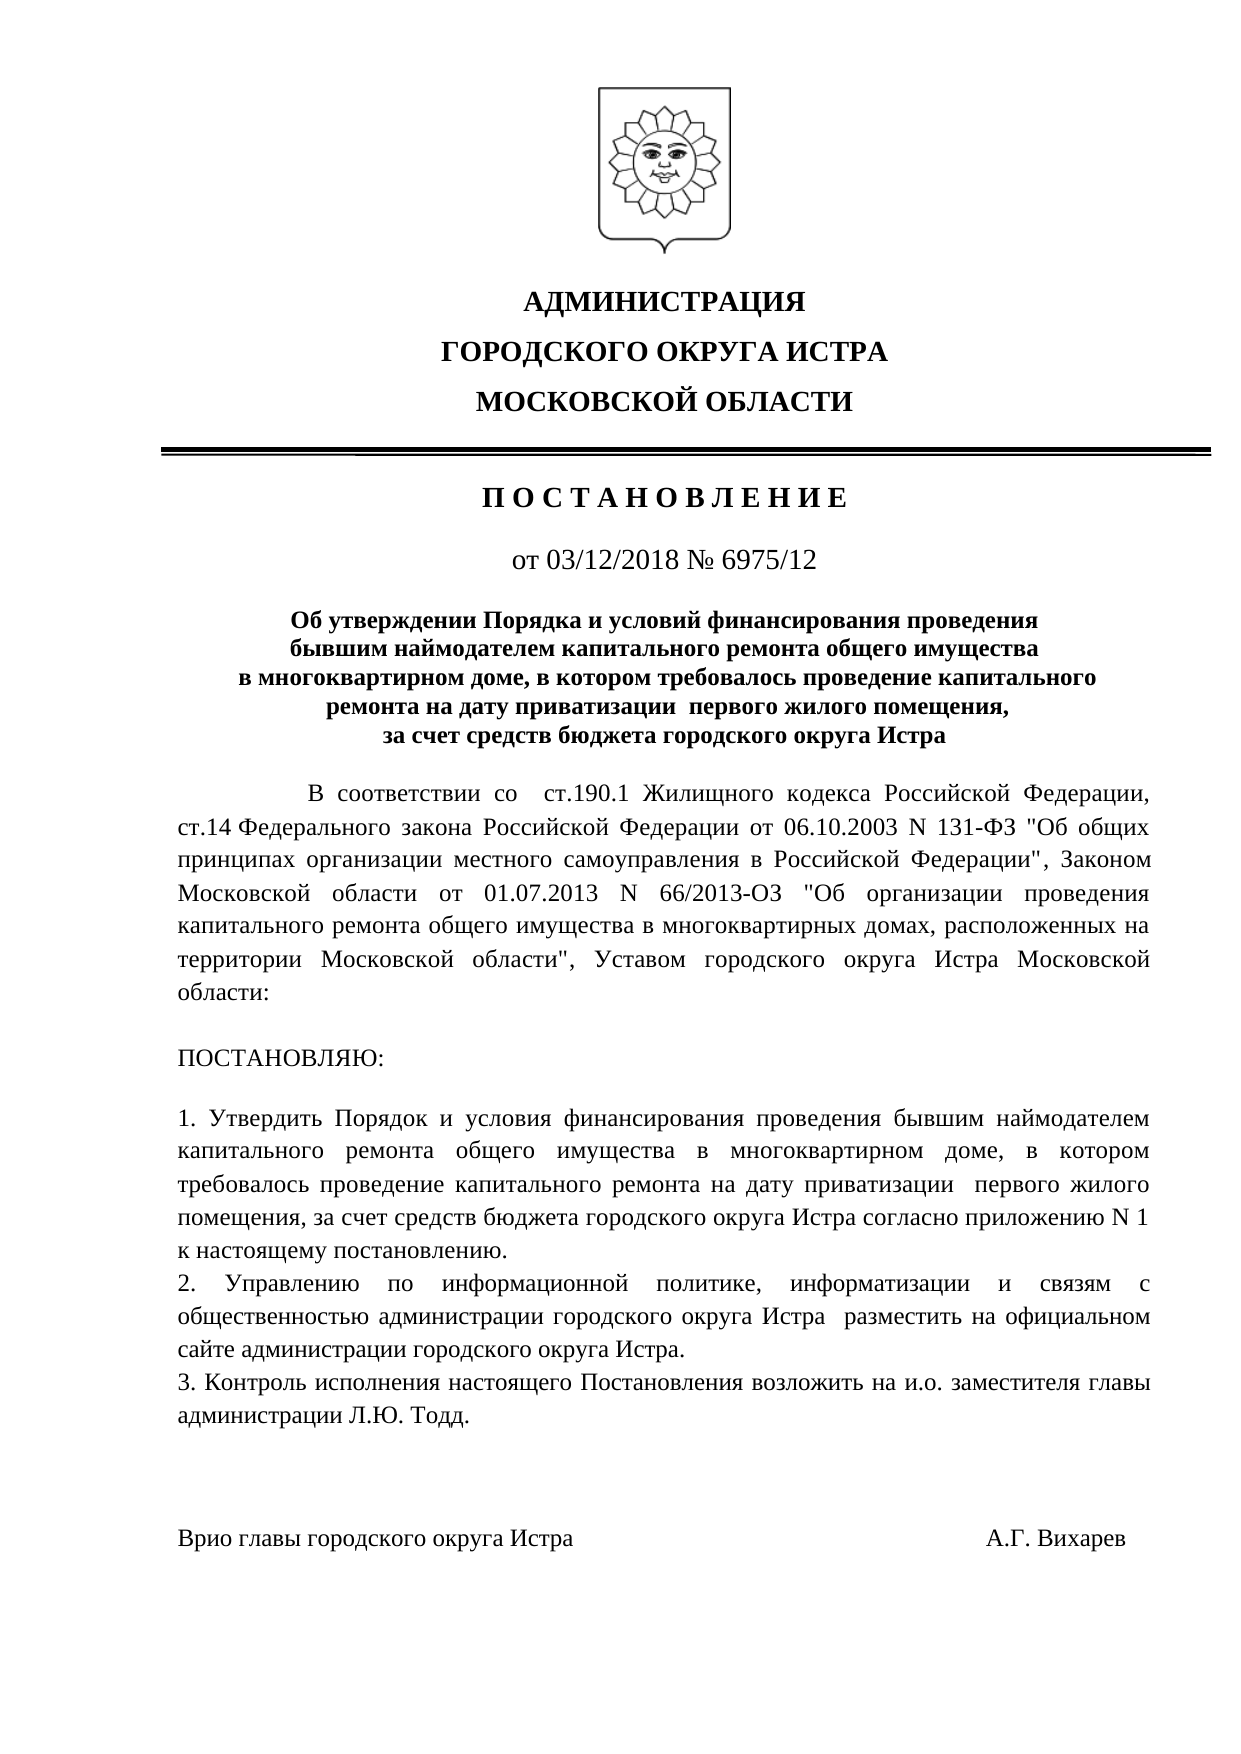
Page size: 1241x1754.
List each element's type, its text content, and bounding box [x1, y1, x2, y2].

text в многоквартирном доме, в котором требовалось проведение капитального [177, 662, 1152, 691]
text Врио главы городского округа Истра А.Г. Вихарев [177, 1523, 1152, 1552]
text от 03/12/2018 № 6975/12 [177, 542, 1152, 576]
text ремонта на дату приватизации первого жилого помещения, [177, 691, 1152, 720]
text 3. Контроль исполнения настоящего Постановления возложить на и.о. заместителя главы администрации Л.Ю. Тодд. [177, 1367, 1152, 1428]
text 1. Утвердить Порядок и условия финансирования проведения бывшим наймодателем капитального ремонта общего имущества в многоквартирном доме, в котором требовалось проведение капитального ремонта на дату приватизации первого жилого помещения, за счет средств бюджета городского округа Истра согласно приложению N 1 к настоящему постановлению. [177, 1103, 1152, 1263]
subtitle АДМИНИСТРАЦИЯ [177, 284, 1152, 317]
text П О С Т А Н О В Л Е Н И Е [177, 480, 1152, 514]
title МОСКОВСКОЙ ОБЛАСТИ [177, 384, 1152, 418]
text ГОРОДСКОГО ОКРУГА ИСТРА [177, 334, 1152, 368]
text 2. Управлению по информационной политике, информатизации и связям с общественностью администрации городского округа Истра разместить на официальном сайте администрации городского округа Истра. [177, 1268, 1152, 1362]
text за счет средств бюджета городского округа Истра [177, 720, 1152, 748]
text Об утверждении Порядка и условий финансирования проведения [177, 605, 1152, 633]
text бывшим наймодателем капитального ремонта общего имущества [177, 633, 1152, 662]
text В соответствии со ст.190.1 Жилищного кодекса Российской Федерации, ст.14 Федерального закона Российской Федерации от 06.10.2003 N 131-ФЗ "Об общих принципах организации местного самоуправления в Российской Федерации", Законом Московской области от 01.07.2013 N 66/2013-ОЗ "Об организации проведения капитального ремонта общего имущества в многоквартирных домах, расположенных на территории Московской области", Уставом городского округа Истра Московской области: ПОСТАНОВЛЯЮ: [177, 778, 1152, 1099]
picture [598, 87, 731, 255]
